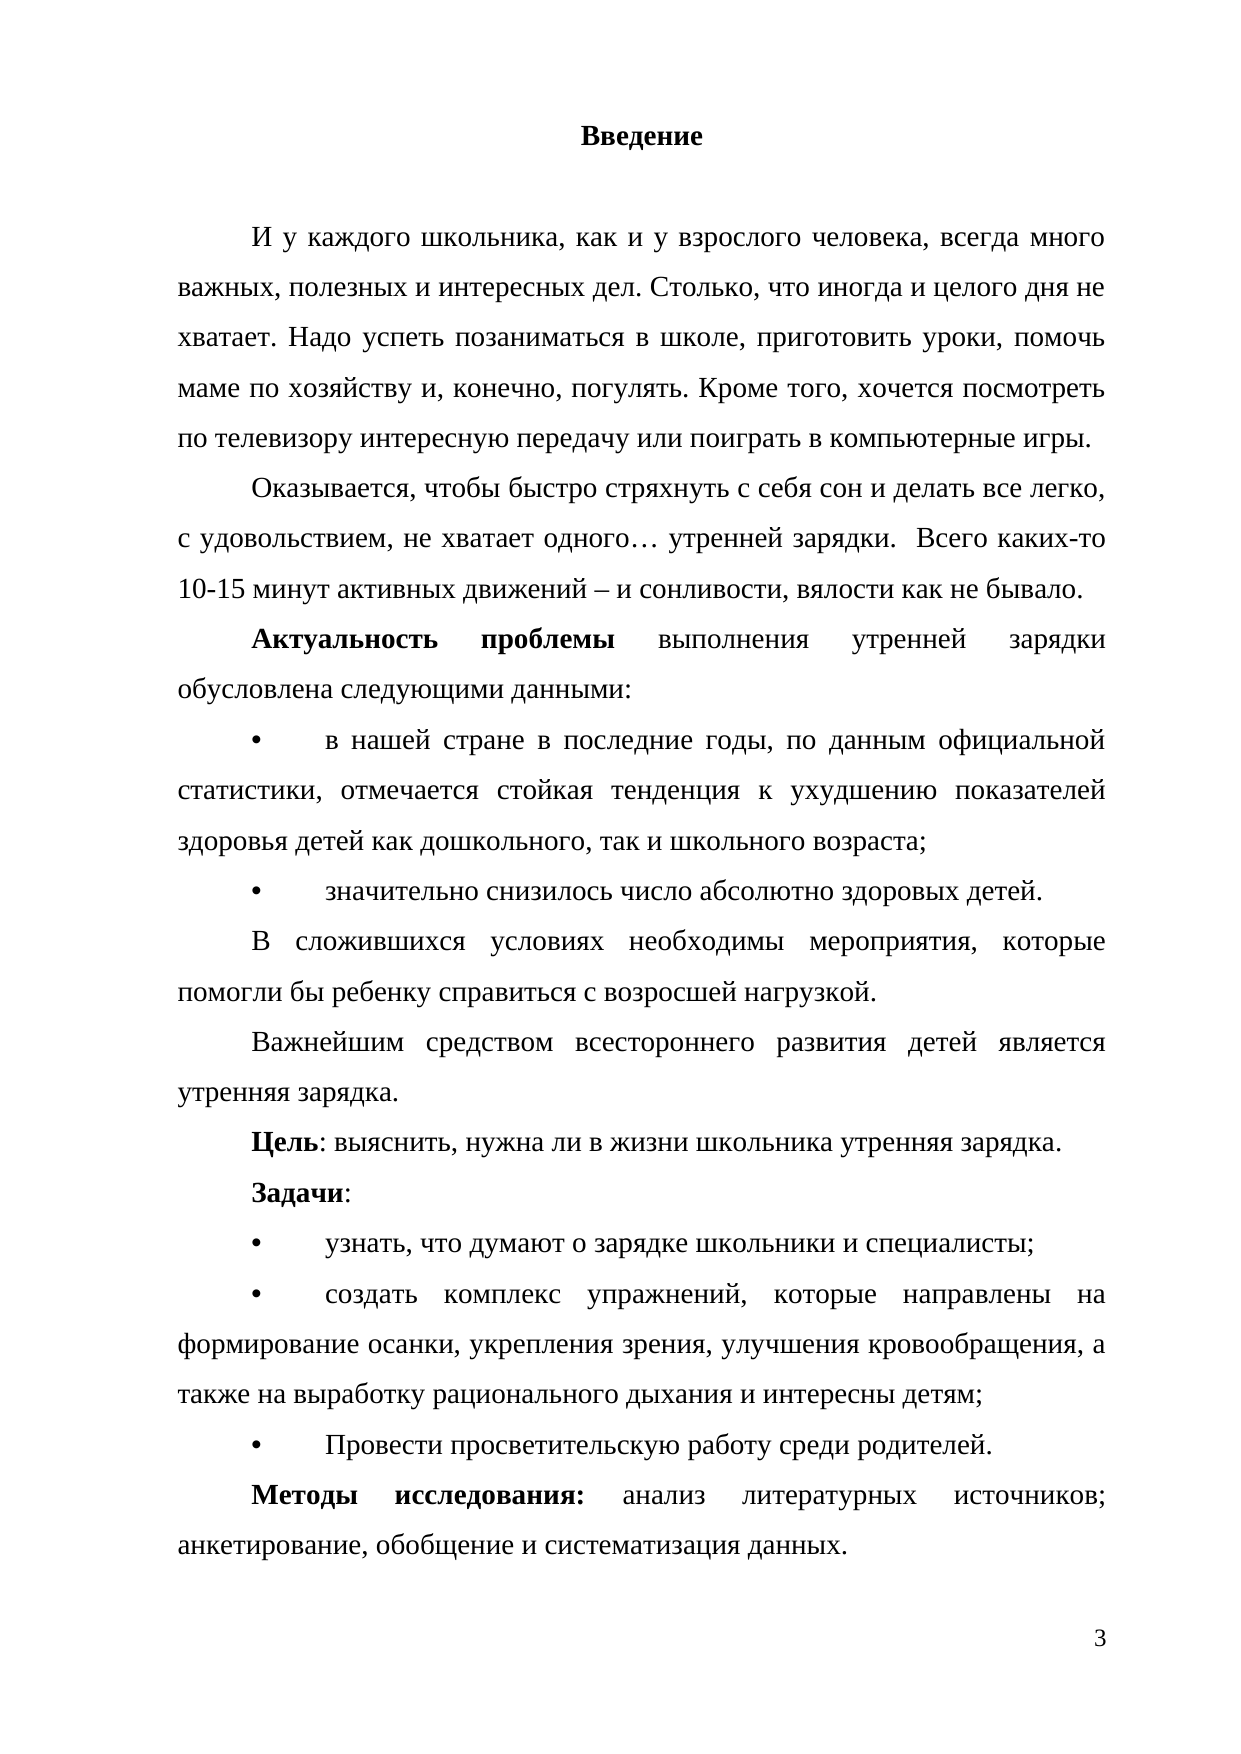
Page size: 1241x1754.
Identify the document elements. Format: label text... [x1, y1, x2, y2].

text Оказывается, чтобы быстро стряхнуть с себя сон и делать все легко, с удовольствием, не хватает одного… утренней зарядки. Всего каких-то 10-15 минут активных движений – и сонливости, вялости как не бывало. [177, 470, 1106, 604]
list в нашей стране в последние годы, по данным официальной статистики, отмечается стойкая тенденция к ухудшению показателей здоровья детей как дошкольного, так и школьного возраста; [177, 722, 1106, 856]
text Актуальность проблемы выполнения утренней зарядки обусловлена следующими данными: [177, 621, 1106, 705]
text Задачи: [177, 1175, 1106, 1208]
list Провести просветительскую работу среди родителей. [177, 1427, 1106, 1460]
text В сложившихся условиях необходимы мероприятия, которые помогли бы ребенку справиться с возросшей нагрузкой. [177, 923, 1106, 1007]
text Введение [177, 118, 1106, 152]
text Важнейшим средством всестороннего развития детей является утренняя зарядка. [177, 1024, 1106, 1108]
list создать комплекс упражнений, которые направлены на формирование осанки, укрепления зрения, улучшения кровообращения, а также на выработку рационального дыхания и интересны детям; [177, 1276, 1106, 1410]
text Методы исследования: анализ литературных источников; анкетирование, обобщение и систематизация данных. [177, 1477, 1106, 1561]
list значительно снизилось число абсолютно здоровых детей. [177, 873, 1106, 907]
text И у каждого школьника, как и у взрослого человека, всегда много важных, полезных и интересных дел. Столько, что иногда и целого дня не хватает. Надо успеть позаниматься в школе, приготовить уроки, помочь маме по хозяйству и, конечно, погулять. Кроме того, хочется посмотреть по телевизору интересную передачу или поиграть в компьютерные игры. [177, 219, 1106, 453]
text Цель: выяснить, нужна ли в жизни школьника утренняя зарядка. [177, 1124, 1106, 1158]
list узнать, что думают о зарядке школьники и специалисты; [177, 1225, 1106, 1259]
